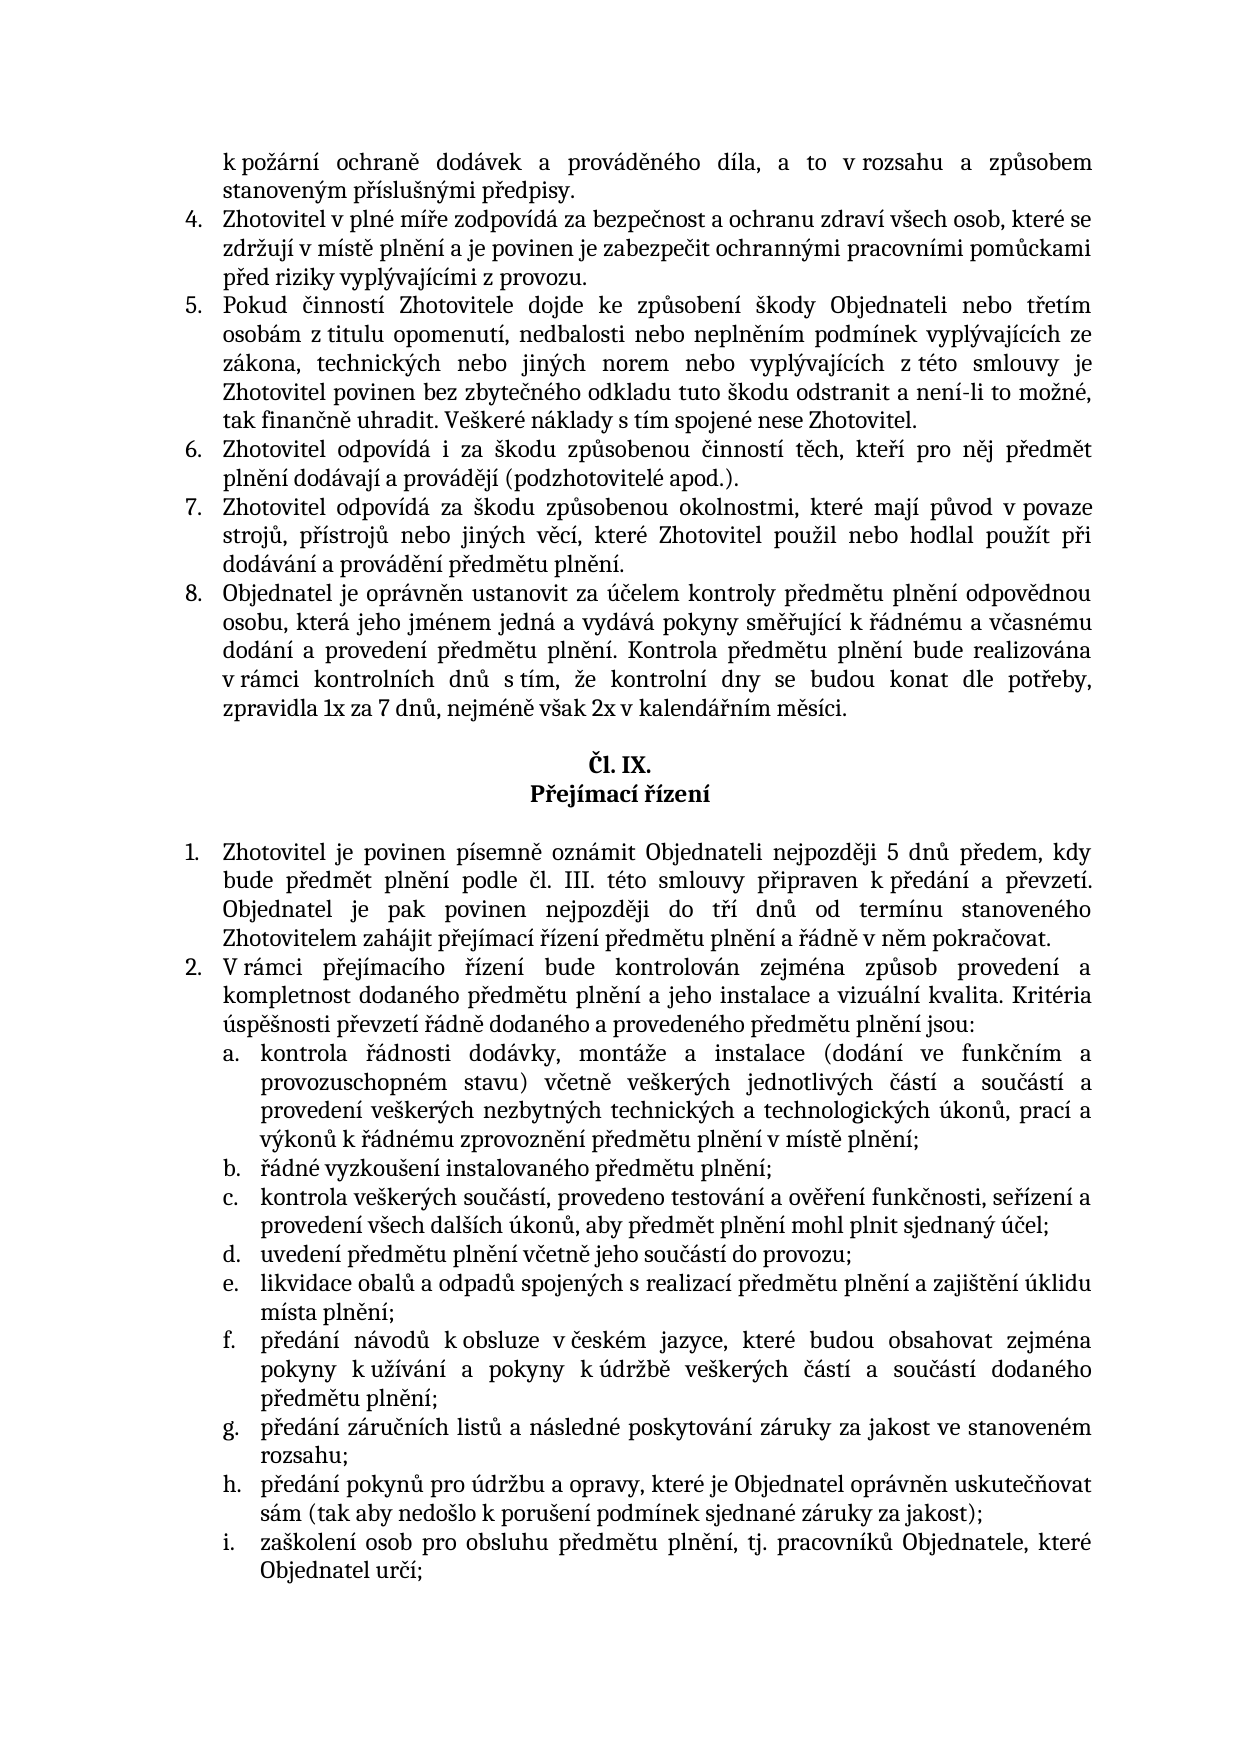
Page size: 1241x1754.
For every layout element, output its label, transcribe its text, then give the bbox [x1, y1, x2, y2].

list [185, 148, 1093, 205]
list uvedení předmětu plnění včetně jeho součástí do provozu; [223, 1240, 1093, 1269]
list Pokud činností Zhotovitele dojde ke způsobení škody Objednateli nebo třetím osobám z titulu opomenutí, nedbalosti nebo neplněním podmínek vyplývajících ze zákona, technických nebo jiných norem nebo vyplývajících z této smlouvy je Zhotovitel povinen bez zbytečného odkladu tuto škodu odstranit a není-li to možné, tak finančně uhradit. Veškeré náklady s tím spojené nese Zhotovitel. [185, 291, 1093, 435]
text Přejímací řízení [148, 780, 1093, 809]
list Zhotovitel odpovídá za škodu způsobenou okolnostmi, které mají původ v povaze strojů, přístrojů nebo jiných věcí, které Zhotovitel použil nebo hodlal použít při dodávání a provádění předmětu plnění. [185, 493, 1093, 579]
list Zhotovitel je povinen písemně oznámit Objednateli nejpozději 5 dnů předem, kdy bude předmět plnění podle čl. III. této smlouvy připraven k předání a převzetí. Objednatel je pak povinen nejpozději do tří dnů od termínu stanoveného Zhotovitelem zahájit přejímací řízení předmětu plnění a řádně v něm pokračovat. [185, 838, 1093, 953]
list likvidace obalů a odpadů spojených s realizací předmětu plnění a zajištění úklidu místa plnění; [223, 1269, 1093, 1326]
text Čl. IX. [148, 751, 1093, 780]
list zaškolení osob pro obsluhu předmětu plnění, tj. pracovníků Objednatele, které Objednatel určí; [223, 1528, 1093, 1585]
list předání pokynů pro údržbu a opravy, které je Objednatel oprávněn uskutečňovat sám (tak aby nedošlo k porušení podmínek sjednané záruky za jakost); [223, 1470, 1093, 1528]
list kontrola řádnosti dodávky, montáže a instalace (dodání ve funkčním a provozuschopném stavu) včetně veškerých jednotlivých částí a součástí a provedení veškerých nezbytných technických a technologických úkonů, prací a výkonů k řádnému zprovoznění předmětu plnění v místě plnění; [223, 1039, 1093, 1154]
list Zhotovitel v plné míře zodpovídá za bezpečnost a ochranu zdraví všech osob, které se zdržují v místě plnění a je povinen je zabezpečit ochrannými pracovními pomůckami před riziky vyplývajícími z provozu. [185, 205, 1093, 291]
list V rámci přejímacího řízení bude kontrolován zejména způsob provedení a kompletnost dodaného předmětu plnění a jeho instalace a vizuální kvalita. Kritéria úspěšnosti převzetí řádně dodaného a provedeného předmětu plnění jsou: [185, 953, 1093, 1039]
list předání návodů k obsluze v českém jazyce, které budou obsahovat zejména pokyny k užívání a pokyny k údržbě veškerých částí a součástí dodaného předmětu plnění; [223, 1326, 1093, 1413]
list Objednatel je oprávněn ustanovit za účelem kontroly předmětu plnění odpovědnou osobu, která jeho jménem jedná a vydává pokyny směřující k řádnému a včasnému dodání a provedení předmětu plnění. Kontrola předmětu plnění bude realizována v rámci kontrolních dnů s tím, že kontrolní dny se budou konat dle potřeby, zpravidla 1x za 7 dnů, nejméně však 2x v kalendářním měsíci. [185, 579, 1093, 723]
list předání záručních listů a následné poskytování záruky za jakost ve stanoveném rozsahu; [223, 1413, 1093, 1470]
list Zhotovitel odpovídá i za škodu způsobenou činností těch, kteří pro něj předmět plnění dodávají a provádějí (podzhotovitelé apod.). [185, 435, 1093, 493]
list kontrola veškerých součástí, provedeno testování a ověření funkčnosti, seřízení a provedení všech dalších úkonů, aby předmět plnění mohl plnit sjednaný účel; [223, 1183, 1093, 1240]
list řádné vyzkoušení instalovaného předmětu plnění; [223, 1154, 1093, 1183]
